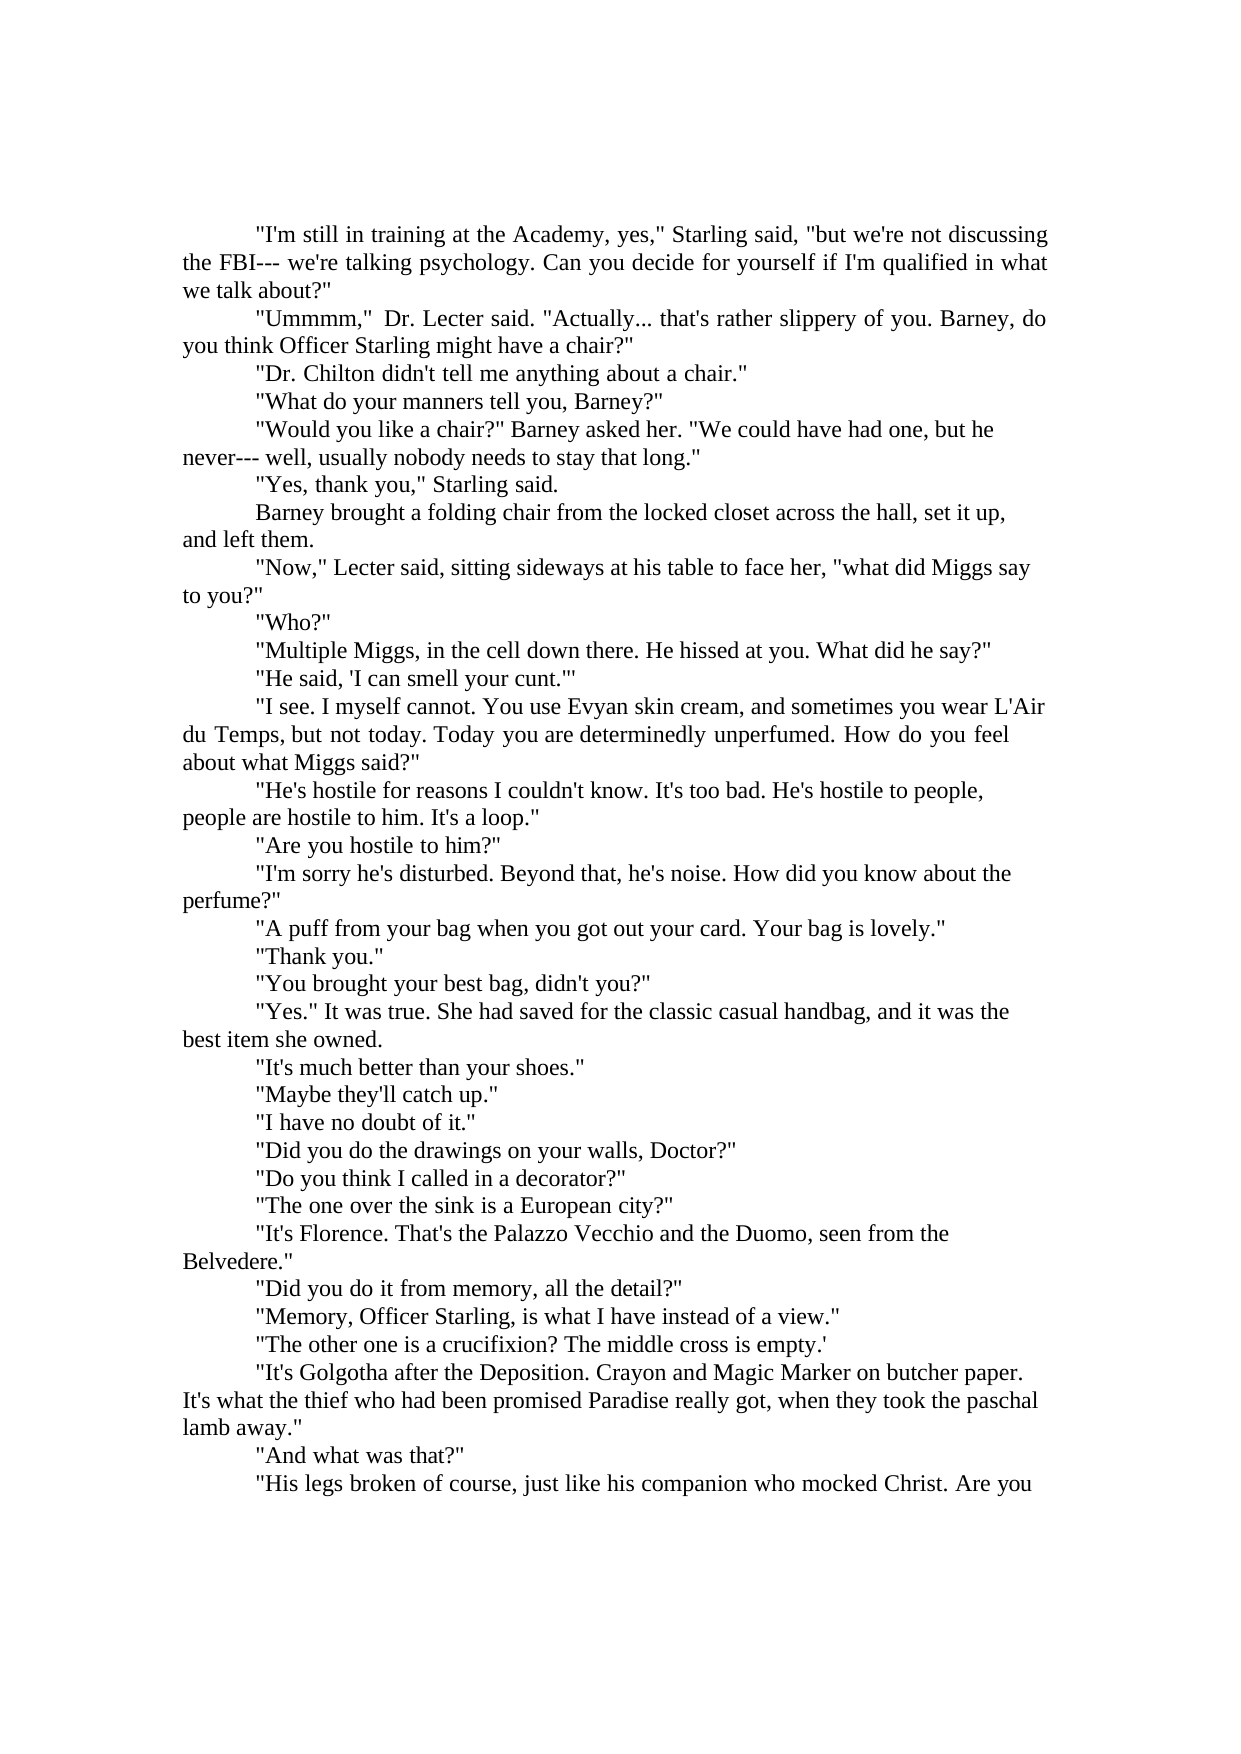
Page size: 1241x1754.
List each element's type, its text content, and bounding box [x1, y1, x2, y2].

text "Now," Lecter said, sitting sideways at his table to face her, "what did Miggs say to you?" [182, 553, 1040, 609]
text "Would you like a chair?" Barney asked her. "We could have had one, but he never--- well, usually nobody needs to stay that long." [182, 415, 1007, 470]
text "Did you do the drawings on your walls, Doctor?" "Do you think I called in a decorator?" [255, 1136, 769, 1191]
text "The one over the sink is a European city?" [255, 1191, 1142, 1219]
text "Are you hostile to him?" [255, 831, 1142, 859]
text "I'm sorry he's disturbed. Beyond that, he's noise. How did you know about the perfume?" [182, 859, 1051, 914]
text "Memory, Officer Starling, is what I have instead of a view." "The other one is a crucifixion? The middle cross is empty.' [255, 1302, 849, 1358]
text "A puff from your bag when you got out your card. Your bag is lovely." "Thank you." [255, 914, 966, 969]
text "I have no doubt of it." [255, 1108, 1142, 1136]
text "His legs broken of course, just like his companion who mocked Christ. Are you [255, 1469, 1142, 1497]
text "It's Florence. That's the Palazzo Vecchio and the Duomo, seen from the Belvedere." [182, 1219, 1051, 1274]
text "It's Golgotha after the Deposition. Crayon and Magic Marker on butcher paper. It's what the thief who had been promised Paradise really got, when they took the paschal lamb away." [182, 1358, 1051, 1441]
text "Multiple Miggs, in the cell down there. He hissed at you. What did he say?" "He said, 'I can smell your cunt."' [255, 637, 1028, 692]
text "Yes, thank you," Starling said. [255, 470, 1142, 498]
text "Did you do it from memory, all the detail?" [255, 1274, 1142, 1302]
text "It's much better than your shoes." "Maybe they'll catch up." [255, 1053, 591, 1108]
text "I see. I myself cannot. You use Evyan skin cream, and sometimes you wear L'Air du Temps, but not today. Today you are determinedly unperfumed. How do you feel about what Miggs said?" [182, 692, 1051, 775]
text "He's hostile for reasons I couldn't know. It's too bad. He's hostile to people, people are hostile to him. It's a loop." [182, 776, 1040, 831]
text "Ummmm," Dr. Lecter said. "Actually... that's rather slippery of you. Barney, do you think Officer Starling might have a chair?" [182, 304, 1048, 359]
text "And what was that?" [255, 1441, 1142, 1469]
text "Who?" [255, 609, 1142, 636]
text "You brought your best bag, didn't you?" [255, 969, 1142, 997]
text "Dr. Chilton didn't tell me anything about a chair." "What do your manners tell you, Barney?" [255, 359, 749, 415]
text Barney brought a folding chair from the locked closet across the hall, set it up, and left them. [182, 498, 1028, 553]
text "Yes." It was true. She had saved for the classic casual handbag, and it was the best item she owned. [182, 997, 1040, 1052]
text "I'm still in training at the Academy, yes," Starling said, "but we're not discussing the FBI--- we're talking psychology. Can you decide for yourself if I'm qualified in what we talk about?" [182, 220, 1049, 303]
